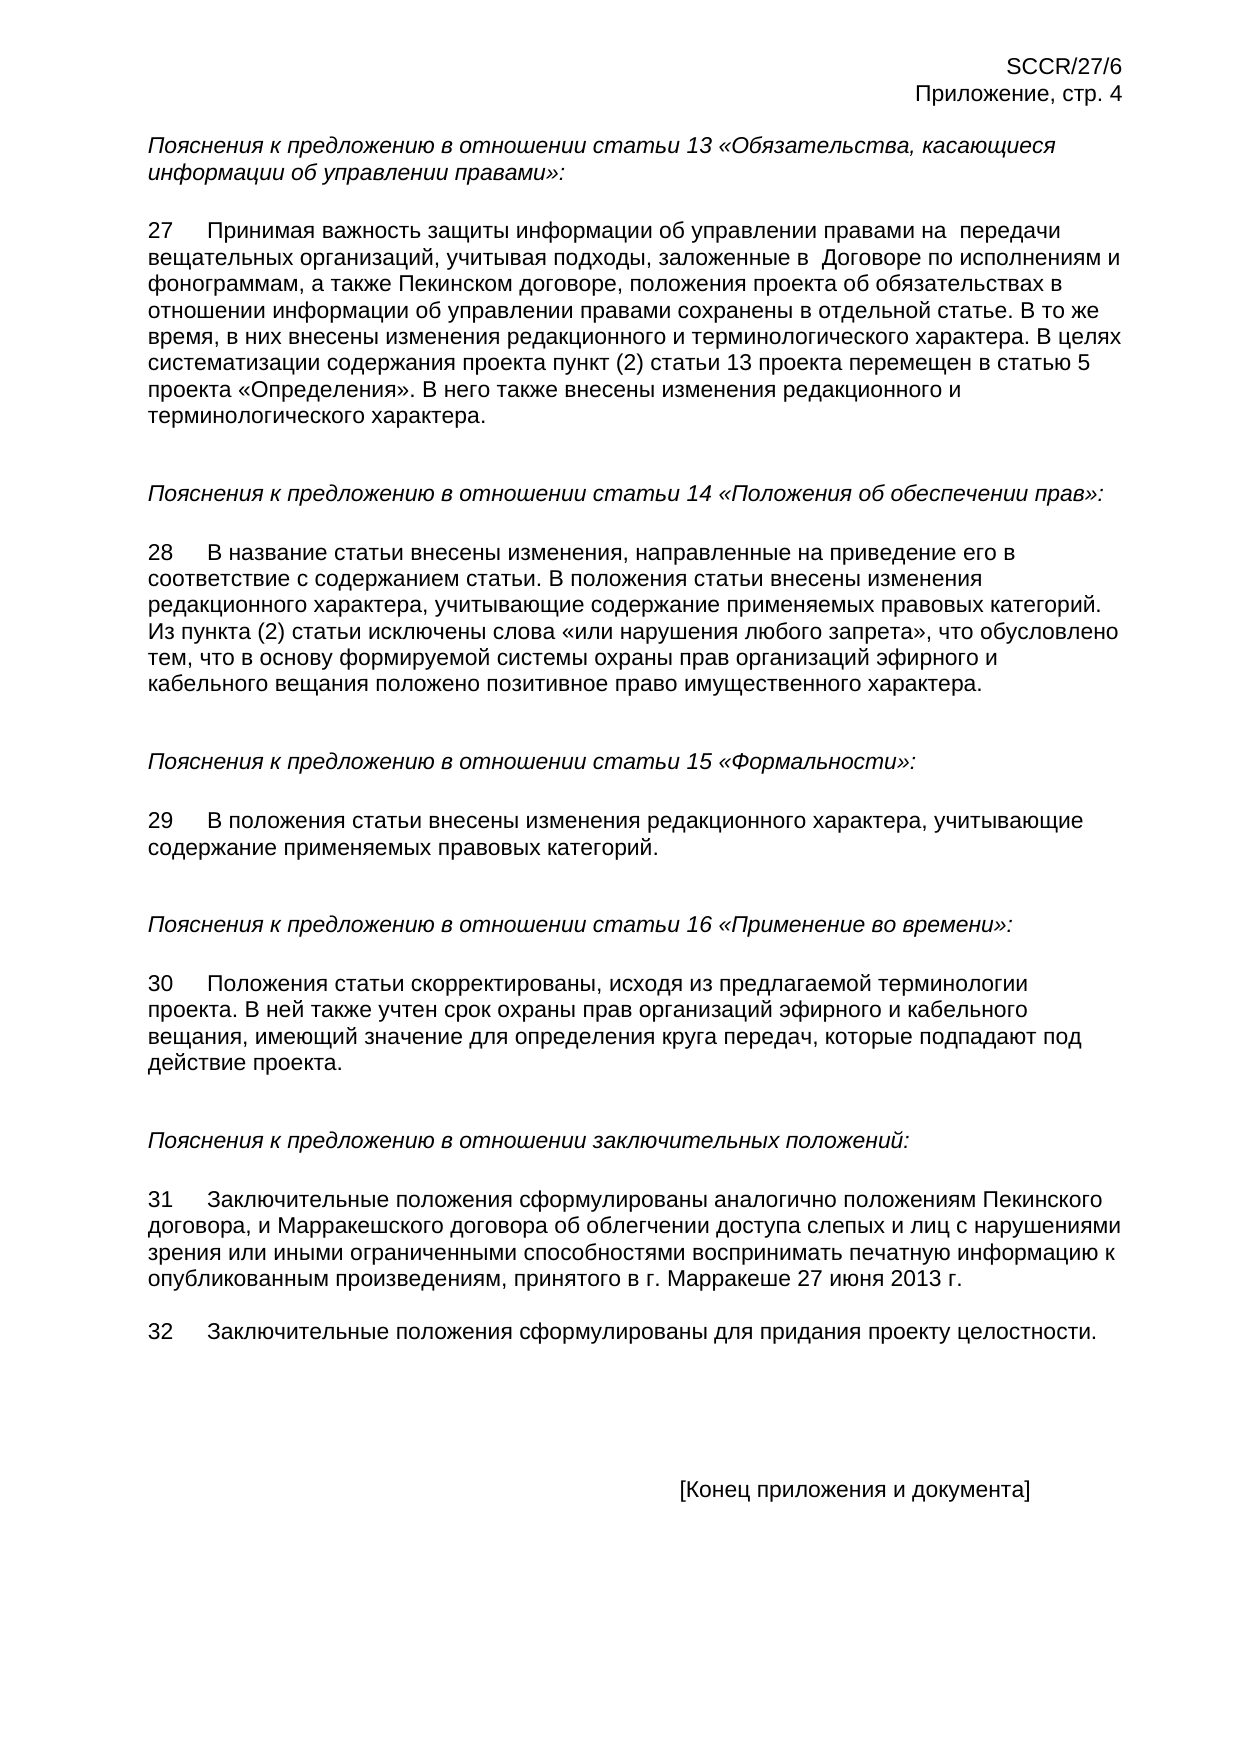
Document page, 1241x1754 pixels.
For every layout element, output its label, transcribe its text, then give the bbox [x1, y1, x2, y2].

text Заключительные положения сформулированы аналогично положениям Пекинского договора, и Марракешского договора об облегчении доступа слепых и лиц с нарушениями зрения или иными ограниченными способностями воспринимать печатную информацию к опубликованным произведениям, принятого в г. Марракеше 27 июня 2013 г. [148, 1186, 1122, 1291]
text Принимая важность защиты информации об управлении правами на передачи вещательных организаций, учитывая подходы, заложенные в Договоре по исполнениям и фонограммам, а также Пекинском договоре, положения проекта об обязательствах в отношении информации об управлении правами сохранены в отдельной статье. В то же время, в них внесены изменения редакционного и терминологического характера. В целях систематизации содержания проекта пункт (2) статьи 13 проекта перемещен в статью 5 проекта «Определения». В него также внесены изменения редакционного и терминологического характера. [148, 217, 1122, 428]
text В название статьи внесены изменения, направленные на приведение его в соответствие с содержанием статьи. В положения статьи внесены изменения редакционного характера, учитывающие содержание применяемых правовых категорий. Из пункта (2) статьи исключены слова «или нарушения любого запрета», что обусловлено тем, что в основу формируемой системы охраны прав организаций эфирного и кабельного вещания положено позитивное право имущественного характера. [148, 539, 1122, 697]
subtitle Пояснения к предложению в отношении статьи 13 «Обязательства, касающиеся информации об управлении правами»: [148, 132, 1122, 185]
text Заключительные положения сформулированы для придания проекту целостности. [148, 1318, 1122, 1344]
text Положения статьи скорректированы, исходя из предлагаемой терминологии проекта. В ней также учтен срок охраны прав организаций эфирного и кабельного вещания, имеющий значение для определения круга передач, которые подпадают под действие проекта. [148, 970, 1122, 1076]
text [Конец приложения и документа] [679, 1476, 1122, 1502]
subtitle Пояснения к предложению в отношении статьи 16 «Применение во времени»: [148, 911, 1122, 937]
subtitle Пояснения к предложению в отношении заключительных положений: [148, 1127, 1122, 1153]
subtitle Пояснения к предложению в отношении статьи 14 «Положения об обеспечении прав»: [148, 480, 1122, 506]
subtitle Пояснения к предложению в отношении статьи 15 «Формальности»: [148, 748, 1122, 774]
text В положения статьи внесены изменения редакционного характера, учитывающие содержание применяемых правовых категорий. [148, 807, 1122, 860]
